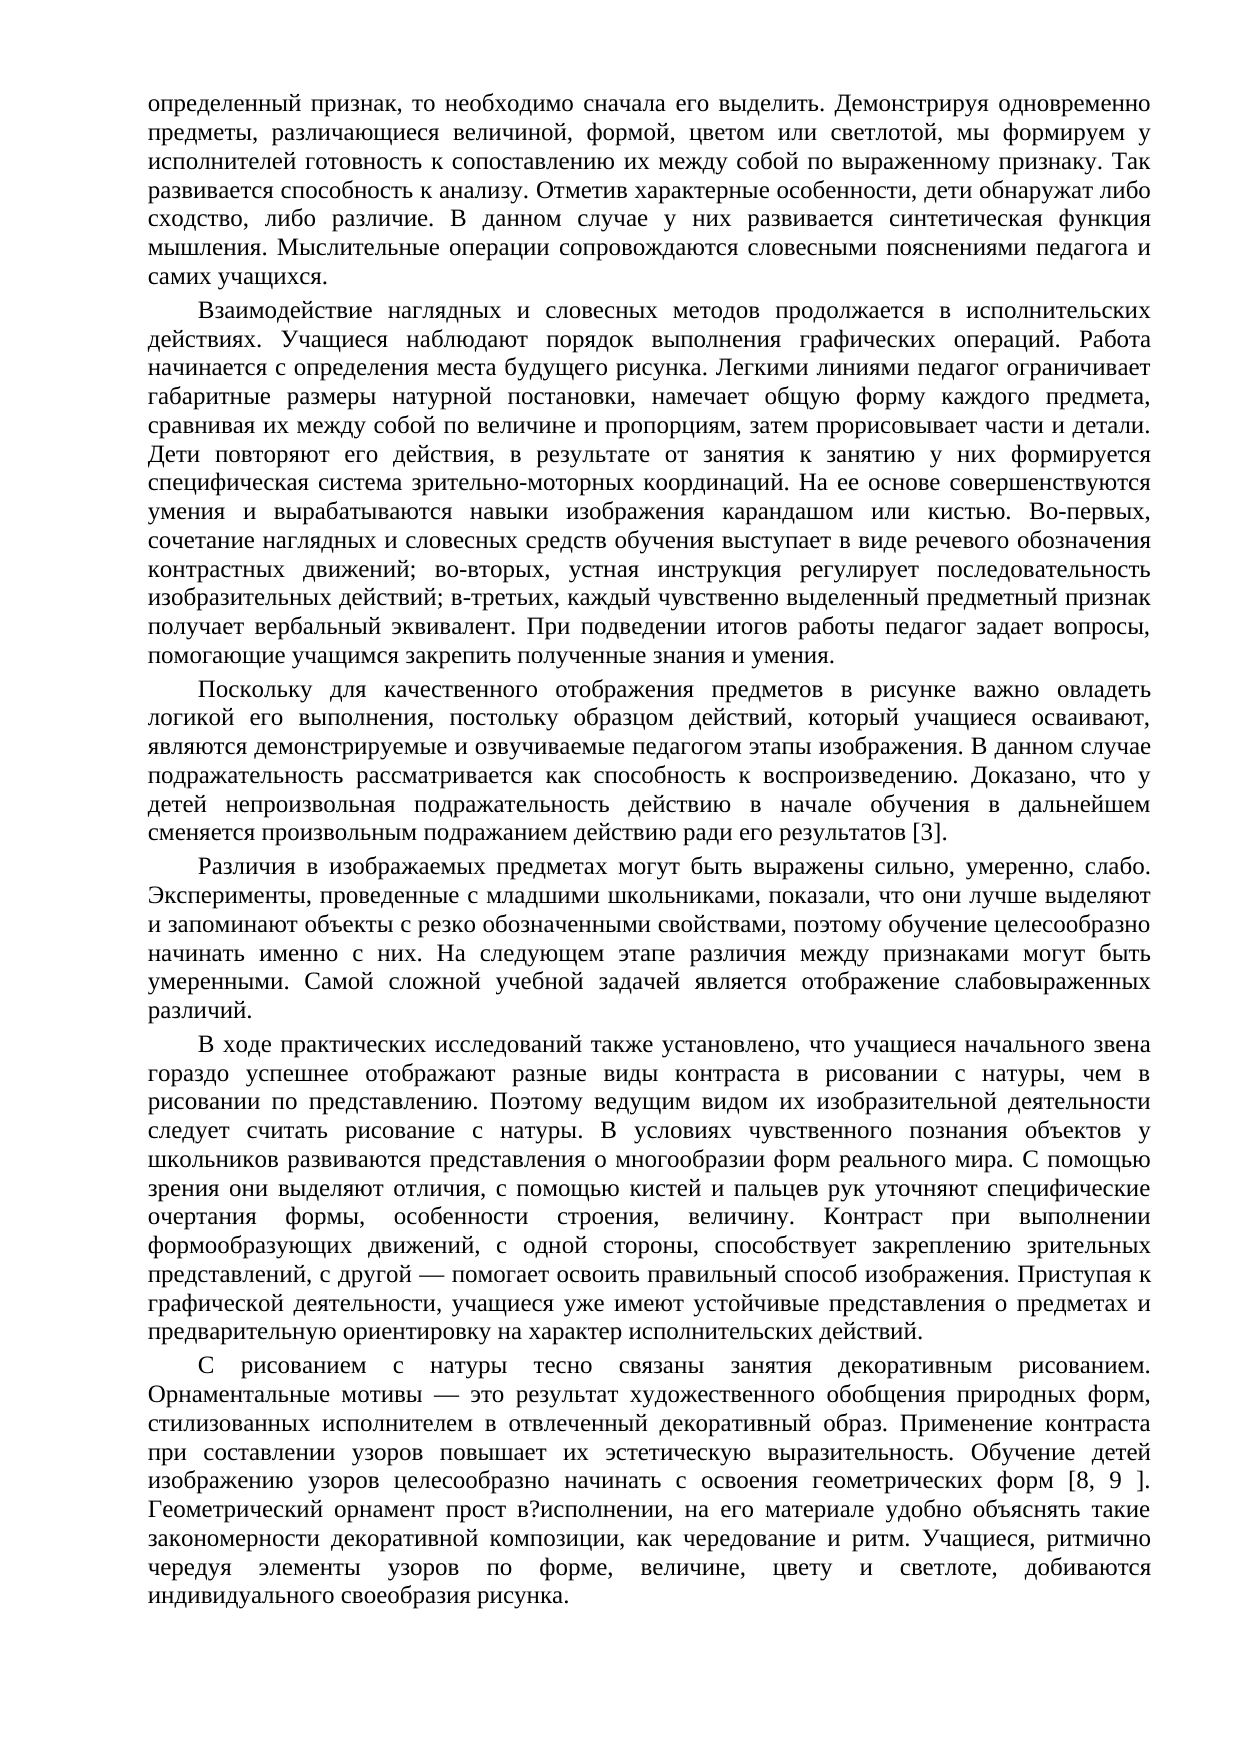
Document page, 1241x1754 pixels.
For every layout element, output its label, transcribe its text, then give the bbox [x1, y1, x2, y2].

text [148, 88, 1152, 290]
text С рисованием с натуры тесно связаны занятия декоративным рисованием. Орнаментальные мотивы — это результат художественного обобщения природных форм, стилизованных исполнителем в отвлеченный декоративный образ. Применение контраста при составлении узоров повышает их эстетическую выразительность. Обучение детей изображению узоров целесообразно начинать с освоения геометрических форм [8, 9 ]. Геометрический орнамент прост в?исполнении, на его материале удобно объяснять такие закономерности декоративной композиции, как чередование и ритм. Учащиеся, ритмично чередуя элементы узоров по форме, величине, цвету и светлоте, добиваются индивидуального своеобразия рисунка. [148, 1350, 1152, 1609]
text Различия в изображаемых предметах могут быть выражены сильно, умеренно, слабо. Эксперименты, проведенные с младшими школьниками, показали, что они лучше выделяют и запоминают объекты с резко обозначенными свойствами, поэтому обучение целесообразно начинать именно с них. На следующем этапе различия между признаками могут быть умеренными. Самой сложной учебной задачей является отображение слабовыраженных различий. [148, 851, 1152, 1024]
text Поскольку для качественного отображения предметов в рисунке важно овладеть логикой его выполнения, постольку образцом действий, который учащиеся осваивают, являются демонстрируемые и озвучиваемые педагогом этапы изображения. В данном случае подражательность рассматривается как способность к воспроизведению. Доказано, что у детей непроизвольная подражательность действию в начале обучения в дальнейшем сменяется произвольным подражанием действию ради его результатов [3]. [148, 674, 1152, 846]
text Взаимодействие наглядных и словесных методов продолжается в исполнительских действиях. Учащиеся наблюдают порядок выполнения графических операций. Работа начинается с определения места будущего рисунка. Легкими линиями педагог ограничивает габаритные размеры натурной постановки, намечает общую форму каждого предмета, сравнивая их между собой по величине и пропорциям, затем прорисовывает части и детали. Дети повторяют его действия, в результате от занятия к занятию у них формируется специфическая система зрительно-моторных координаций. На ее основе совершенствуются умения и вырабатываются навыки изображения карандашом или кистью. Во-первых, сочетание наглядных и словесных средств обучения выступает в виде речевого обозначения контрастных движений; во-вторых, устная инструкция регулирует последовательность изобразительных действий; в-третьих, каждый чувственно выделенный предметный признак получает вербальный эквивалент. При подведении итогов работы педагог задает вопросы, помогающие учащимся закрепить полученные знания и умения. [148, 295, 1152, 669]
text В ходе практических исследований также установлено, что учащиеся начального звена гораздо успешнее отображают разные виды контраста в рисовании с натуры, чем в рисовании по представлению. Поэтому ведущим видом их изобразительной деятельности следует считать рисование с натуры. В условиях чувственного познания объектов у школьников развиваются представления о многообразии форм реального мира. С помощью зрения они выделяют отличия, с помощью кистей и пальцев рук уточняют специфические очертания формы, особенности строения, величину. Контраст при выполнении формообразующих движений, с одной стороны, способствует закреплению зрительных представлений, с другой — помогает освоить правильный способ изображения. Приступая к графической деятельности, учащиеся уже имеют устойчивые представления о предметах и предварительную ориентировку на характер исполнительских действий. [148, 1029, 1152, 1345]
